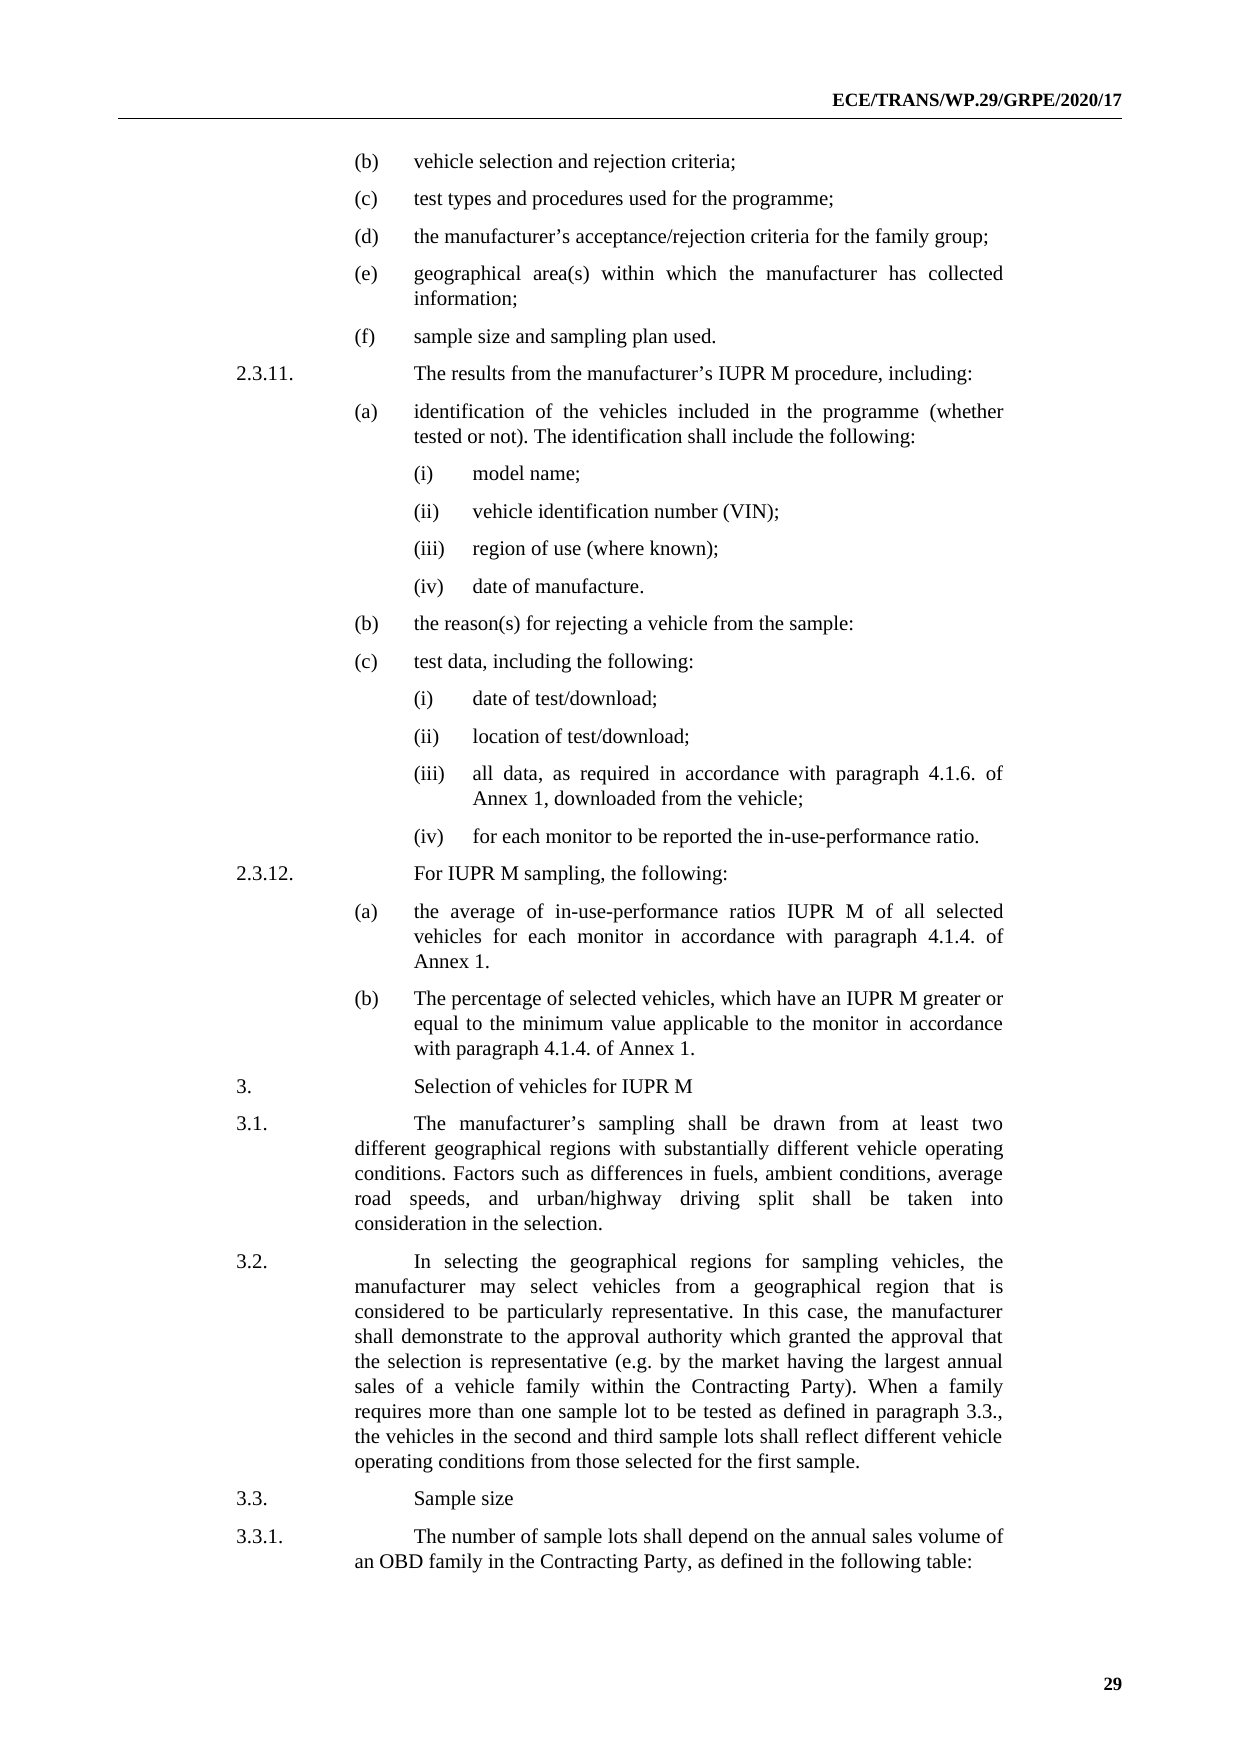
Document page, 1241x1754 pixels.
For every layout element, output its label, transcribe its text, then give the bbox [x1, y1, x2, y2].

text (b) The percentage of selected vehicles, which have an IUPR M greater or equal to the minimum value applicable to the monitor in accordance with paragraph 4.1.4. of Annex 1. [354, 985, 1004, 1060]
text (iv) for each monitor to be reported the in-use-performance ratio. [413, 823, 1004, 848]
text (iv) date of manufacture. [413, 573, 1004, 598]
text (e) geographical area(s) within which the manufacturer has collected information; [354, 260, 1004, 310]
text (iii) region of use (where known); [413, 535, 1004, 560]
text (b) vehicle selection and rejection criteria; [354, 148, 1004, 173]
text (iii) all data, as required in accordance with paragraph 4.1.6. of Annex 1, downloaded from the vehicle; [413, 760, 1004, 810]
text 3.2. In selecting the geographical regions for sampling vehicles, the manufacturer may select vehicles from a geographical region that is considered to be particularly representative. In this case, the manufacturer shall demonstrate to the approval authority which granted the approval that the selection is representative (e.g. by the market having the largest annual sales of a vehicle family within the Contracting Party). When a family requires more than one sample lot to be tested as defined in paragraph 3.3., the vehicles in the second and third sample lots shall reflect different vehicle operating conditions from those selected for the first sample. [236, 1248, 1004, 1473]
text 3.3. Sample size [236, 1485, 1004, 1510]
text 3. Selection of vehicles for IUPR M [236, 1073, 1004, 1098]
text (a) the average of in-use-performance ratios IUPR M of all selected vehicles for each monitor in accordance with paragraph 4.1.4. of Annex 1. [354, 898, 1004, 973]
text (ii) location of test/download; [413, 723, 1004, 748]
text 2.3.11. The results from the manufacturer’s IUPR M procedure, including: [236, 360, 1004, 385]
text (d) the manufacturer’s acceptance/rejection criteria for the family group; [354, 223, 1004, 248]
text (c) test types and procedures used for the programme; [354, 185, 1004, 210]
text (f) sample size and sampling plan used. [354, 323, 1004, 348]
text 2.3.12. For IUPR M sampling, the following: [236, 860, 1004, 885]
text (b) the reason(s) for rejecting a vehicle from the sample: [354, 610, 1004, 635]
text 3.1. The manufacturer’s sampling shall be drawn from at least two different geographical regions with substantially different vehicle operating conditions. Factors such as differences in fuels, ambient conditions, average road speeds, and urban/highway driving split shall be taken into consideration in the selection. [236, 1110, 1004, 1235]
text (i) date of test/download; [413, 685, 1004, 710]
text (a) identification of the vehicles included in the programme (whether tested or not). The identification shall include the following: [354, 398, 1004, 448]
text (ii) vehicle identification number (VIN); [413, 498, 1004, 523]
text 3.3.1. The number of sample lots shall depend on the annual sales volume of an OBD family in the Contracting Party, as defined in the following table: [236, 1523, 1004, 1573]
text (i) model name; [413, 460, 1004, 485]
text (c) test data, including the following: [354, 648, 1004, 673]
